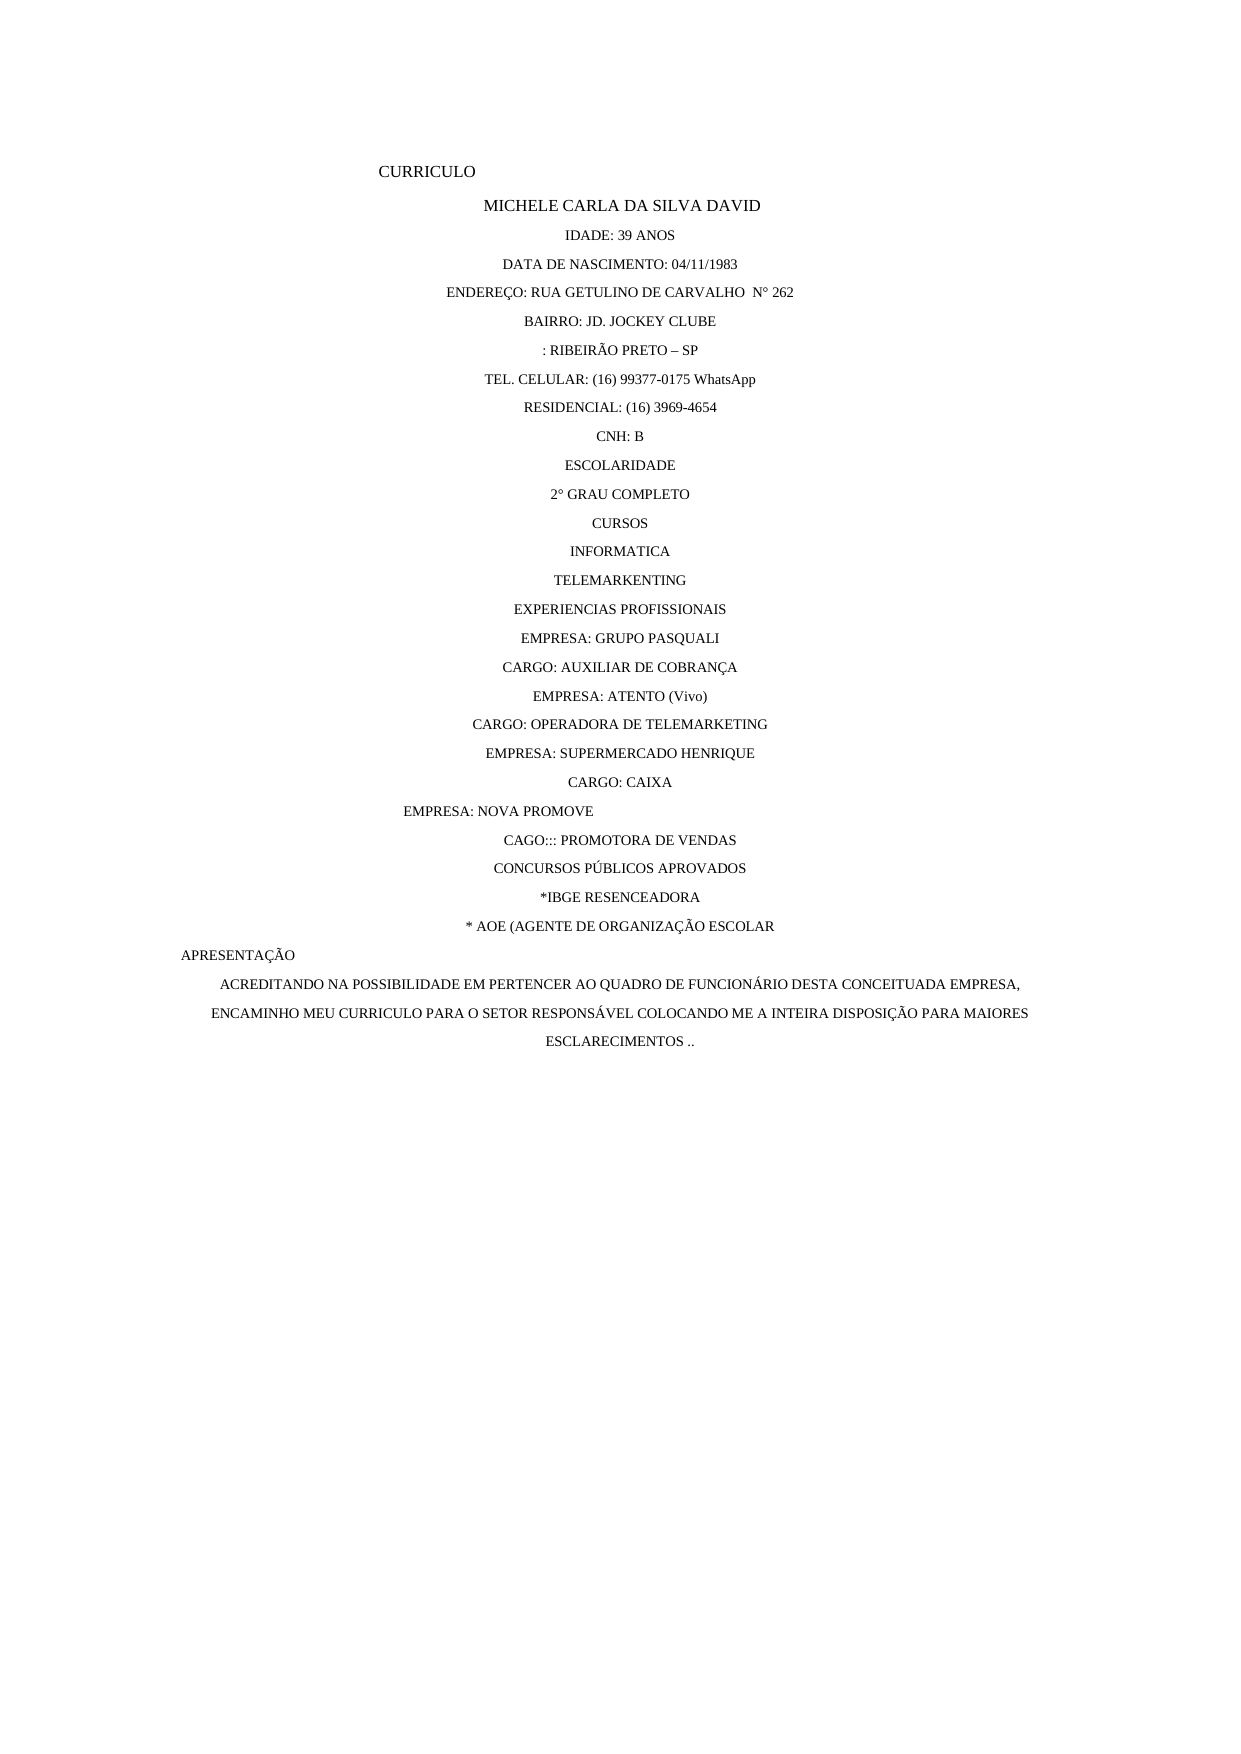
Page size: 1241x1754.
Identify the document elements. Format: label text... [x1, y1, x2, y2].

text EMPRESA: ATENTO (Vivo) [177, 675, 1063, 704]
text APRESENTAÇÃO [177, 935, 1063, 964]
text BAIRRO: JD. JOCKEY CLUBE [177, 301, 1063, 330]
text CURSOS [177, 502, 1063, 531]
text CARGO: CAIXA [177, 762, 1063, 790]
text EMPRESA: SUPERMERCADO HENRIQUE [177, 733, 1063, 762]
text *IBGE RESENCEADORA [177, 877, 1063, 906]
text EXPERIENCIAS PROFISSIONAIS [177, 589, 1063, 618]
text 2° GRAU COMPLETO [177, 474, 1063, 502]
text IDADE: 39 ANOS [177, 215, 1063, 243]
text CONCURSOS PÚBLICOS APROVADOS [177, 848, 1063, 877]
text * AOE (AGENTE DE ORGANIZAÇÃO ESCOLAR [177, 906, 1063, 934]
text RESIDENCIAL: (16) 3969-4654 [177, 387, 1063, 416]
text ESCOLARIDADE [177, 445, 1063, 474]
text DATA DE NASCIMENTO: 04/11/1983 [177, 243, 1063, 272]
text ENDEREÇO: RUA GETULINO DE CARVALHO N° 262 [177, 272, 1063, 301]
text CARGO: OPERADORA DE TELEMARKETING [177, 704, 1063, 733]
text ACREDITANDO NA POSSIBILIDADE EM PERTENCER AO QUADRO DE FUNCIONÁRIO DESTA CONCEITUADA EMPRESA, ENCAMINHO MEU CURRICULO PARA O SETOR RESPONSÁVEL COLOCANDO ME A INTEIRA DISPOSIÇÃO PARA MAIORES ESCLARECIMENTOS .. [177, 964, 1063, 1050]
text INFORMATICA [177, 531, 1063, 560]
text EMPRESA: GRUPO PASQUALI [177, 618, 1063, 646]
text MICHELE CARLA DA SILVA DAVID [177, 181, 1063, 215]
text : RIBEIRÃO PRETO – SP [177, 330, 1063, 358]
text TEL. CELULAR: (16) 99377-0175 WhatsApp [177, 358, 1063, 387]
text CARGO: AUXILIAR DE COBRANÇA [177, 646, 1063, 675]
text CURRICULO [177, 148, 1063, 181]
text CAGO::: PROMOTORA DE VENDAS [177, 819, 1063, 848]
text CNH: B [177, 416, 1063, 445]
list EMPRESA: NOVA PROMOVE [327, 791, 1063, 819]
text TELEMARKENTING [177, 560, 1063, 589]
